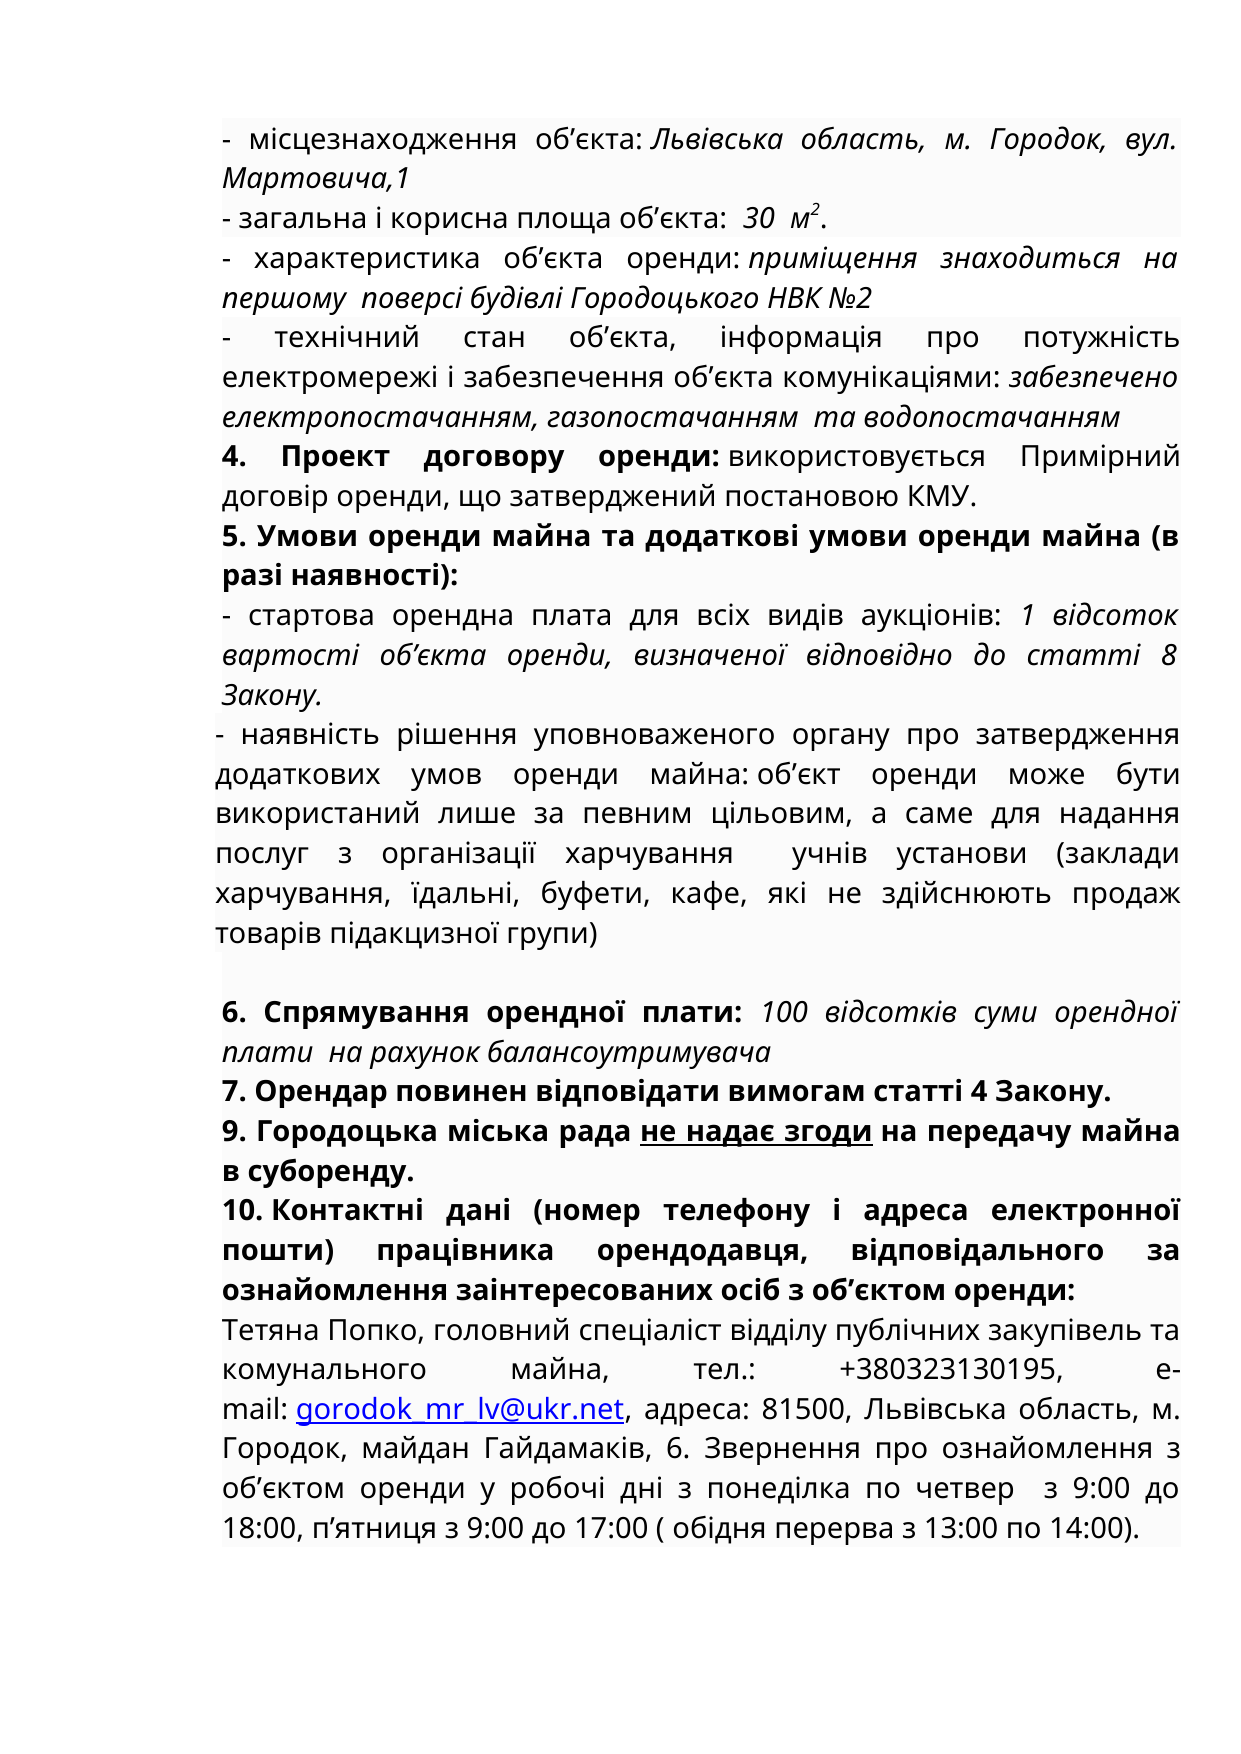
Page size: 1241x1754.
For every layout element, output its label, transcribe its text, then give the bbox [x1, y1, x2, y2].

text - характеристика об’єкта оренди: приміщення знаходиться на першому поверсі будівлі Городоцького НВК №2 [222, 237, 1181, 317]
text 6. Спрямування орендної плати: 100 відсотків суми орендної плати на рахунок балансоутримувача [222, 991, 1181, 1071]
text 10. Контактні дані (номер телефону і адреса електронної пошти) працівника орендодавця, відповідального за ознайомлення заінтересованих осіб з об’єктом оренди: [222, 1190, 1181, 1309]
text 4. Проект договору оренди: використовується Примірний договір оренди, що затверджений постановою КМУ. [222, 436, 1181, 515]
text 5. Умови оренди майна та додаткові умови оренди майна (в разі наявності): [222, 515, 1181, 594]
text - наявність рішення уповноваженого органу про затвердження додаткових умов оренди майна: об’єкт оренди може бути використаний лише за певним цільовим, а саме для надання послуг з організації харчування учнів установи (заклади харчування, їдальні, буфети, кафе, які не здійснюють продаж товарів підакцизної групи) [215, 713, 1181, 952]
text - місцезнаходження об’єкта: Львівська область, м. Городок, вул. Мартовича,1 [222, 118, 1181, 197]
text - технічний стан об’єкта, інформація про потужність електромережі і забезпечення об’єкта комунікаціями: забезпечено електропостачанням, газопостачанням та водопостачанням [222, 317, 1181, 436]
text Тетяна Попко, головний спеціаліст відділу публічних закупівель та комунального майна, тел.: +380323130195, e-mail: gorodok_mr_lv@ukr.net, адреса: 81500, Львівська область, м. Городок, майдан Гайдамаків, 6. Звернення про ознайомлення з об’єктом оренди у робочі дні з понеділка по четвер з 9:00 до 18:00, п’ятниця з 9:00 до 17:00 ( обідня перерва з 13:00 по 14:00). [222, 1309, 1181, 1547]
text 7. Орендар повинен відповідати вимогам статті 4 Закону. [222, 1071, 1181, 1110]
text 9. Городоцька міська рада не надає згоди на передачу майна в суборенду. [222, 1110, 1181, 1190]
text - стартова орендна плата для всіх видів аукціонів: 1 відсоток вартості об’єкта оренди, визначеної відповідно до статті 8 Закону. [222, 594, 1181, 713]
text - загальна і корисна площа об’єкта: 30 м2. [222, 197, 1181, 237]
